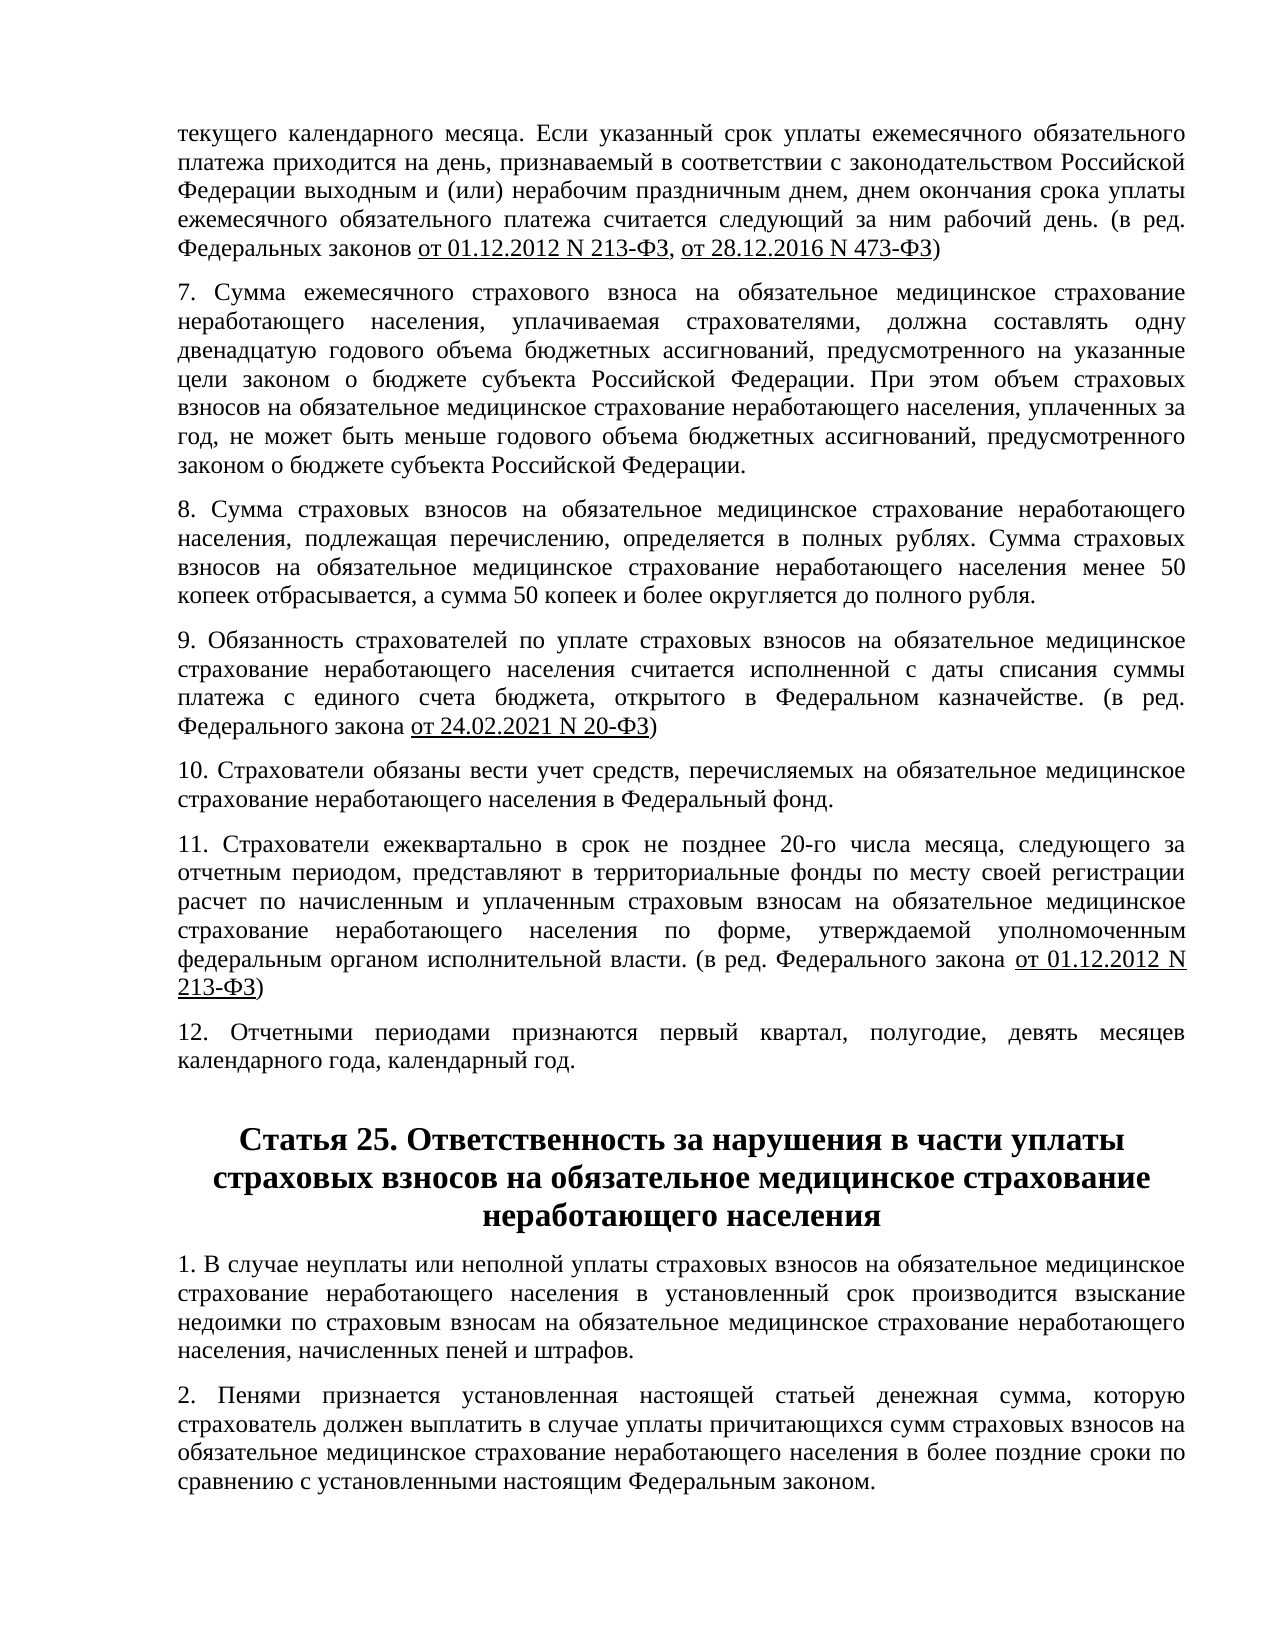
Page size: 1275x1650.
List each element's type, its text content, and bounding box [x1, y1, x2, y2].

text 7. Сумма ежемесячного страхового взноса на обязательное медицинское страхование неработающего населения, уплачиваемая страхователями, должна составлять одну двенадцатую годового объема бюджетных ассигнований, предусмотренного на указанные цели законом о бюджете субъекта Российской Федерации. При этом объем страховых взносов на обязательное медицинское страхование неработающего населения, уплаченных за год, не может быть меньше годового объема бюджетных ассигнований, предусмотренного законом о бюджете субъекта Российской Федерации. [177, 277, 1186, 479]
text 1. В случае неуплаты или неполной уплаты страховых взносов на обязательное медицинское страхование неработающего населения в установленный срок производится взыскание недоимки по страховым взносам на обязательное медицинское страхование неработающего населения, начисленных пеней и штрафов. [177, 1249, 1186, 1364]
text 12. Отчетными периодами признаются первый квартал, полугодие, девять месяцев календарного года, календарный год. [177, 1017, 1186, 1074]
text 9. Обязанность страхователей по уплате страховых взносов на обязательное медицинское страхование неработающего населения считается исполненной с даты списания суммы платежа с единого счета бюджета, открытого в Федеральном казначействе. (в ред. Федерального закона от 24.02.2021 N 20-ФЗ) [177, 625, 1186, 740]
text 10. Страхователи обязаны вести учет средств, перечисляемых на обязательное медицинское страхование неработающего населения в Федеральный фонд. [177, 756, 1186, 813]
text Статья 25. Ответственность за нарушения в части уплаты страховых взносов на обязательное медицинское страхование неработающего населения [177, 1119, 1186, 1234]
text 2. Пенями признается установленная настоящей статьей денежная сумма, которую страхователь должен выплатить в случае уплаты причитающихся сумм страховых взносов на обязательное медицинское страхование неработающего населения в более поздние сроки по сравнению с установленными настоящим Федеральным законом. [177, 1380, 1186, 1495]
text 8. Сумма страховых взносов на обязательное медицинское страхование неработающего населения, подлежащая перечислению, определяется в полных рублях. Сумма страховых взносов на обязательное медицинское страхование неработающего населения менее 50 копеек отбрасывается, а сумма 50 копеек и более округляется до полного рубля. [177, 494, 1186, 609]
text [177, 118, 1186, 262]
text 11. Страхователи ежеквартально в срок не позднее 20-го числа месяца, следующего за отчетным периодом, представляют в территориальные фонды по месту своей регистрации расчет по начисленным и уплаченным страховым взносам на обязательное медицинское страхование неработающего населения по форме, утверждаемой уполномоченным федеральным органом исполнительной власти. (в ред. Федерального закона от 01.12.2012 N 213-ФЗ) [177, 829, 1186, 1001]
